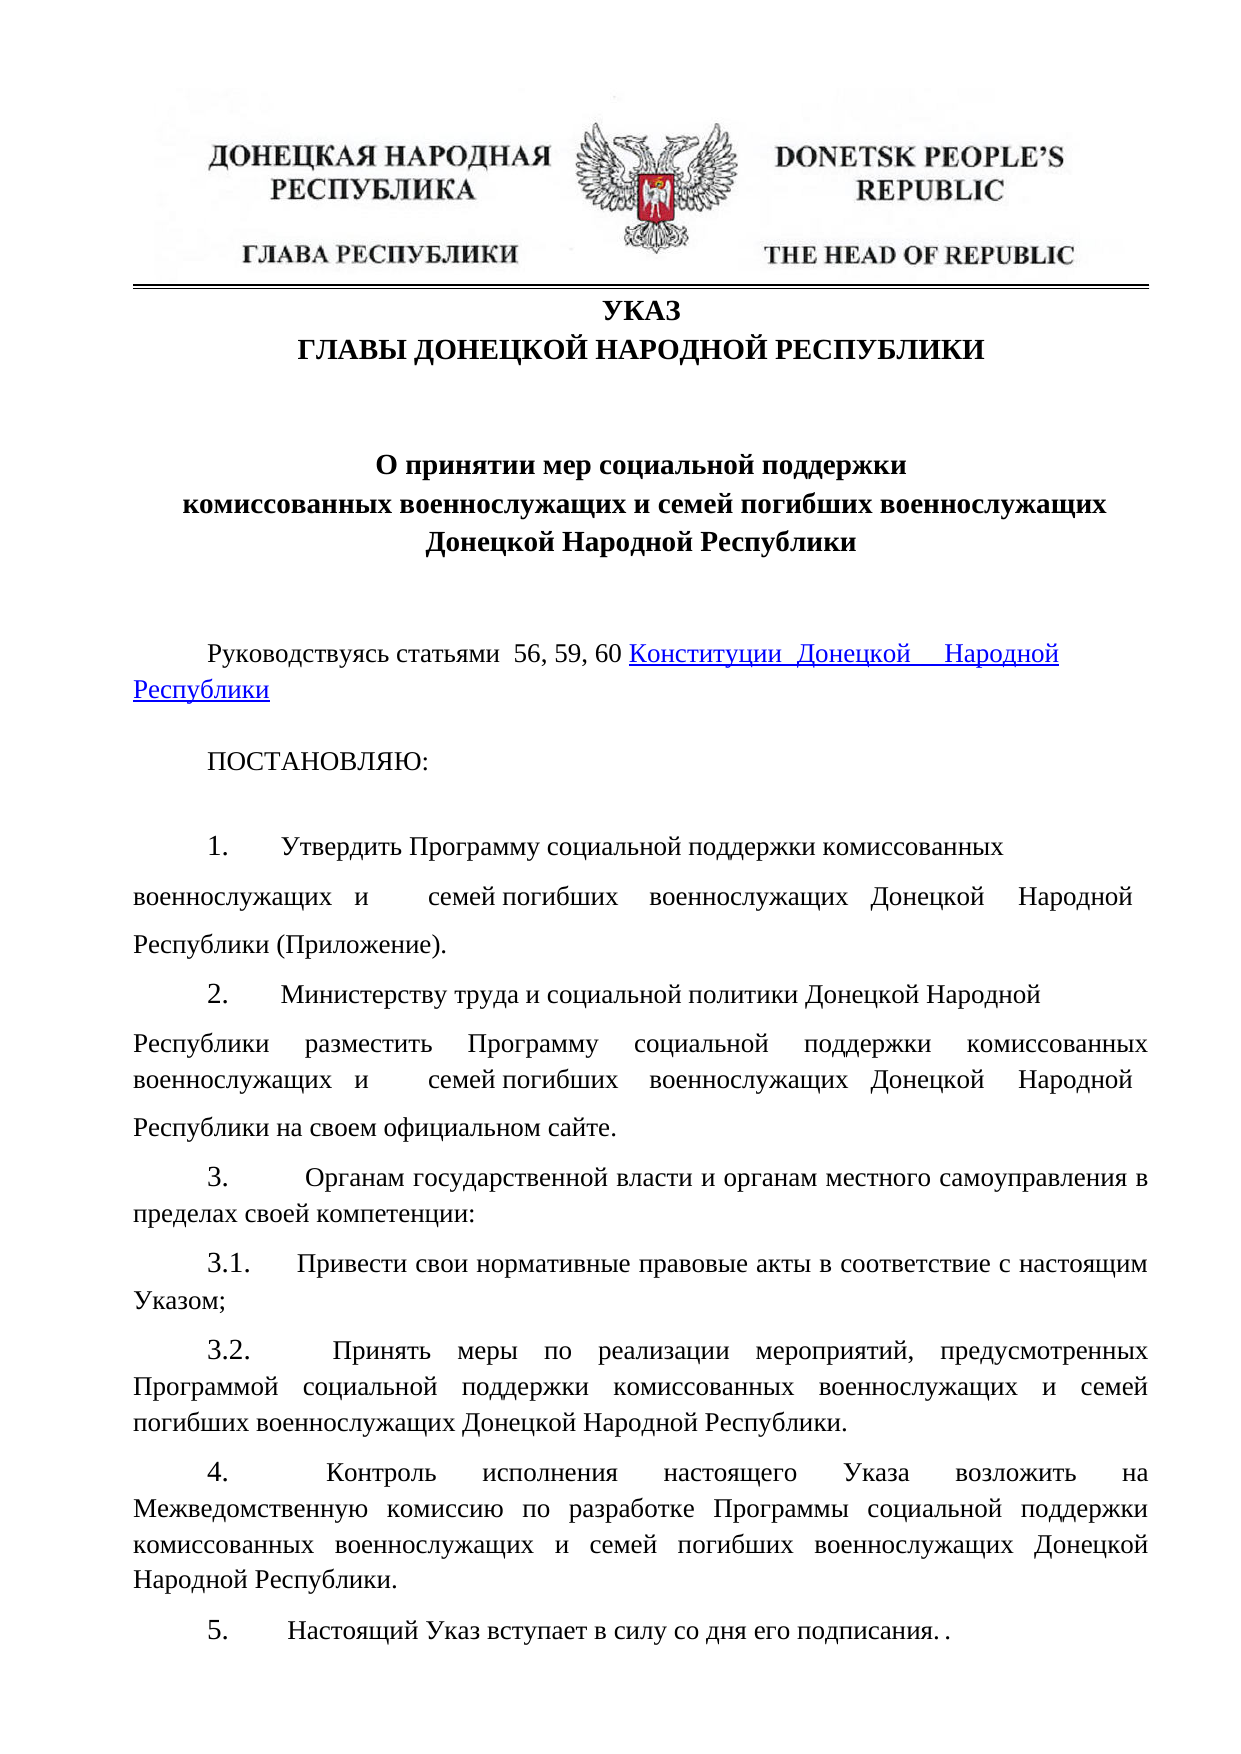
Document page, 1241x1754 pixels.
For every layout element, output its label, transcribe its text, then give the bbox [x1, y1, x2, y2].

list Министерству труда и социальной политики Донецкой Народной [133, 976, 1149, 1009]
text ПОСТАНОВЛЯЮ: [133, 744, 1149, 776]
text ГЛАВЫ ДОНЕЦКОЙ НАРОДНОЙ РЕСПУБЛИКИ [133, 332, 1149, 365]
text Республики на своем официальном сайте. [133, 1111, 1149, 1142]
text О принятии мер социальной поддержки [133, 447, 1149, 481]
picture [154, 88, 1128, 283]
list Органам государственной власти и органам местного самоуправления в пределах своей компетенции: [133, 1159, 1149, 1228]
list Утвердить Программу социальной поддержки комиссованных [133, 828, 1149, 862]
text военнослужащих и семей погибших военнослужащих Донецкой Народной [133, 879, 1149, 911]
text Донецкой Народной Республики [133, 524, 1149, 558]
text УКАЗ [133, 293, 1149, 327]
list Принять меры по реализации мероприятий, предусмотренных Программой социальной поддержки комиссованных военнослужащих и семей погибших военнослужащих Донецкой Народной Республики. [133, 1332, 1149, 1437]
list Контроль исполнения настоящего Указа возложить на Межведомственную комиссию по разработке Программы социальной поддержки комиссованных военнослужащих и семей погибших военнослужащих Донецкой Народной Республики. [133, 1454, 1149, 1595]
list Привести свои нормативные правовые акты в соответствие с настоящим Указом; [133, 1246, 1149, 1315]
text Республики разместить Программу социальной поддержки комиссованных военнослужащих и семей погибших военнослужащих Донецкой Народной [133, 1027, 1149, 1094]
text комиссованных военнослужащих и семей погибших военнослужащих [133, 486, 1149, 519]
text Республики (Приложение). [133, 928, 1149, 959]
list Настоящий Указ вступает в силу со дня его подписания. . [133, 1612, 1149, 1645]
text Руководствуясь статьями 56, 59, 60 Конституции Донецкой Народной Республики [133, 637, 1149, 704]
